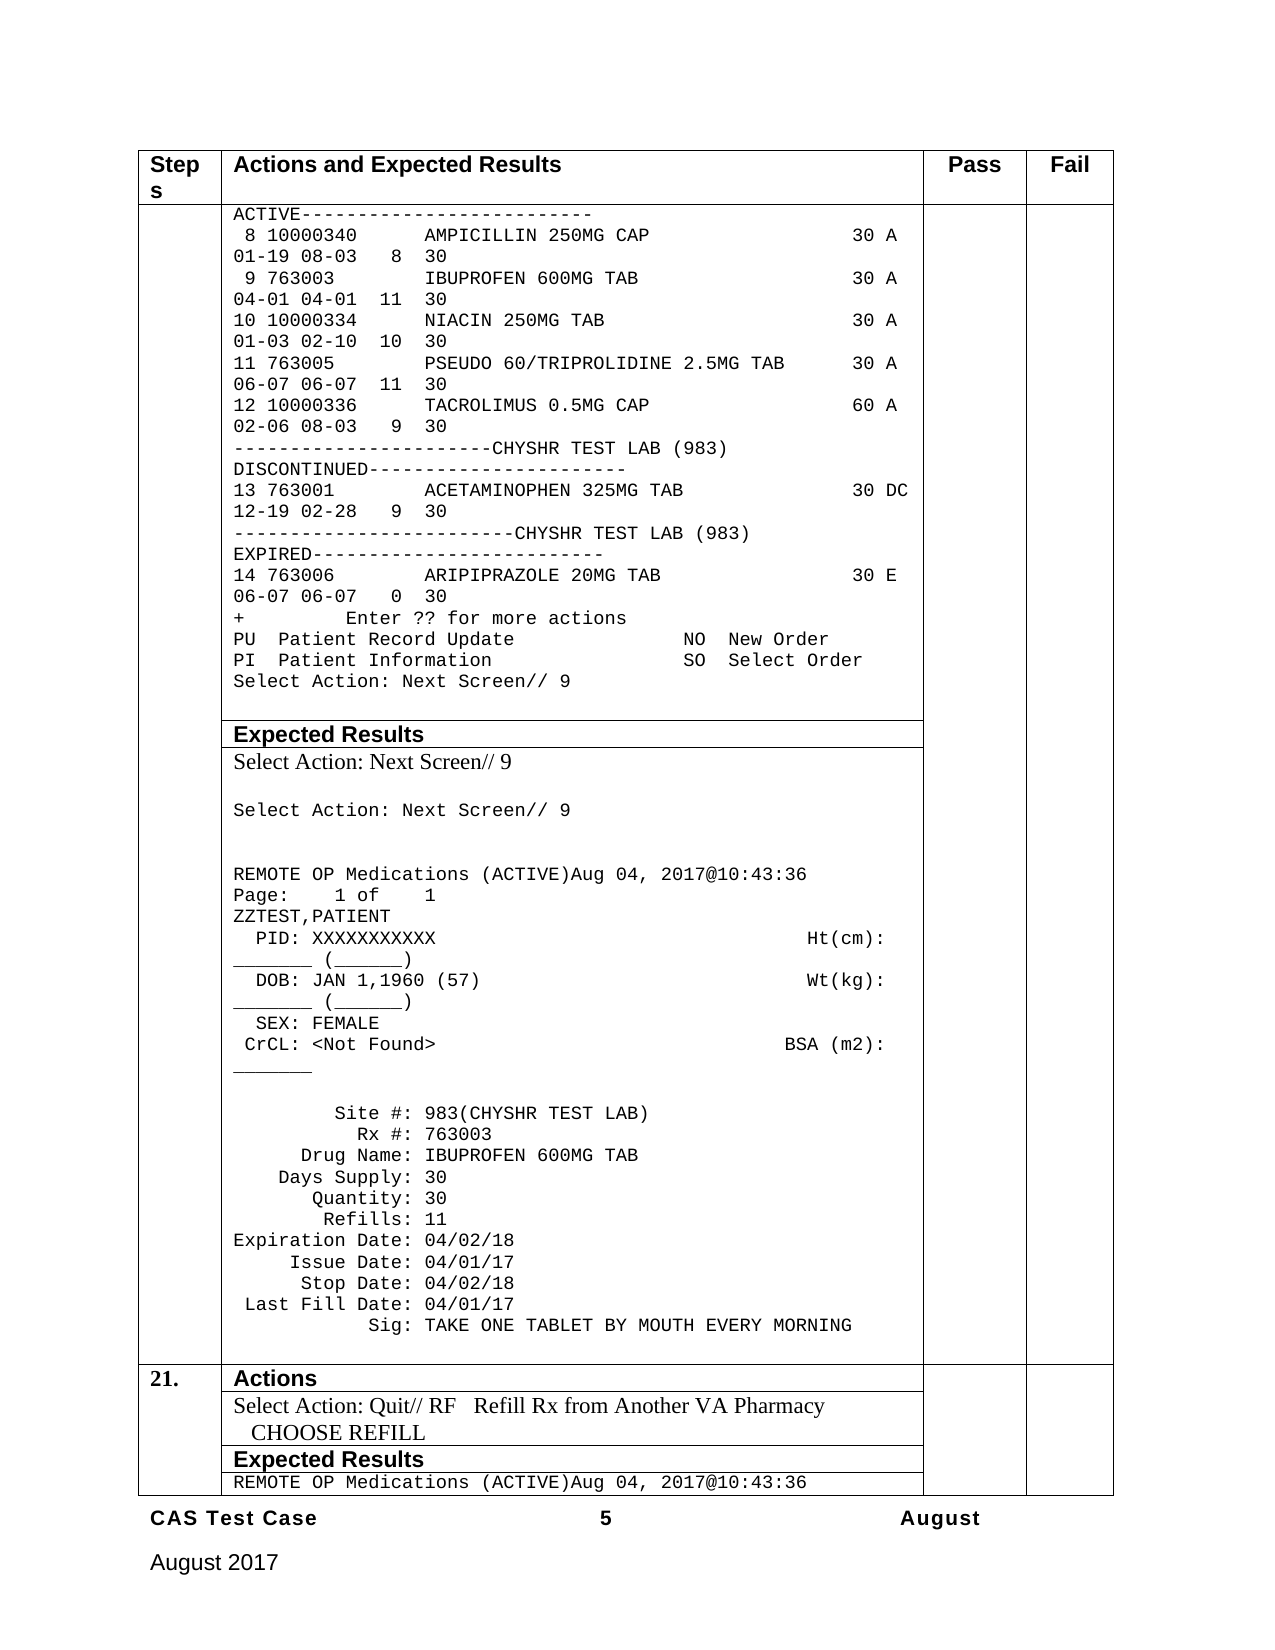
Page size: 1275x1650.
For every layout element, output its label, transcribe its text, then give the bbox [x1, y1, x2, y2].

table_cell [222, 1473, 923, 1494]
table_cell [222, 205, 923, 720]
table_header Fail [1027, 151, 1113, 204]
table_header Steps [139, 151, 221, 204]
table_cell Expected Results [222, 1446, 923, 1472]
table_cell [924, 1365, 1026, 1494]
table_cell Actions [222, 1365, 923, 1391]
table_cell [139, 1365, 221, 1494]
table_cell Select Action: Quit// RF Refill Rx from Another VA Pharmacy CHOOSE REFILL [222, 1392, 923, 1445]
table_cell Select Action: Next Screen// 9 Select Action: Next Screen// 9 REMOTE OP Medications (ACTIVE)Aug 04, 2017@10:43:36 Page: 1 of 1 ZZTEST,PATIENT PID: XXXXXXXXXXX Ht(cm): _______ (______) DOB: JAN 1,1960 (57) Wt(kg): _______ (______) SEX: FEMALE CrCL: <Not Found> BSA (m2): _______ Site #: 983(CHYSHR TEST LAB) Rx #: 763003 Drug Name: IBUPROFEN 600MG TAB Days Supply: 30 Quantity: 30 Refills: 11 Expiration Date: 04/02/18 Issue Date: 04/01/17 Stop Date: 04/02/18 Last Fill Date: 04/01/17 Sig: TAKE ONE TABLET BY MOUTH EVERY MORNING [222, 748, 923, 1364]
table_header Actions and Expected Results [222, 151, 923, 204]
table_header Pass [924, 151, 1026, 204]
table_cell [1027, 1365, 1113, 1494]
table_cell Expected Results [222, 721, 923, 747]
